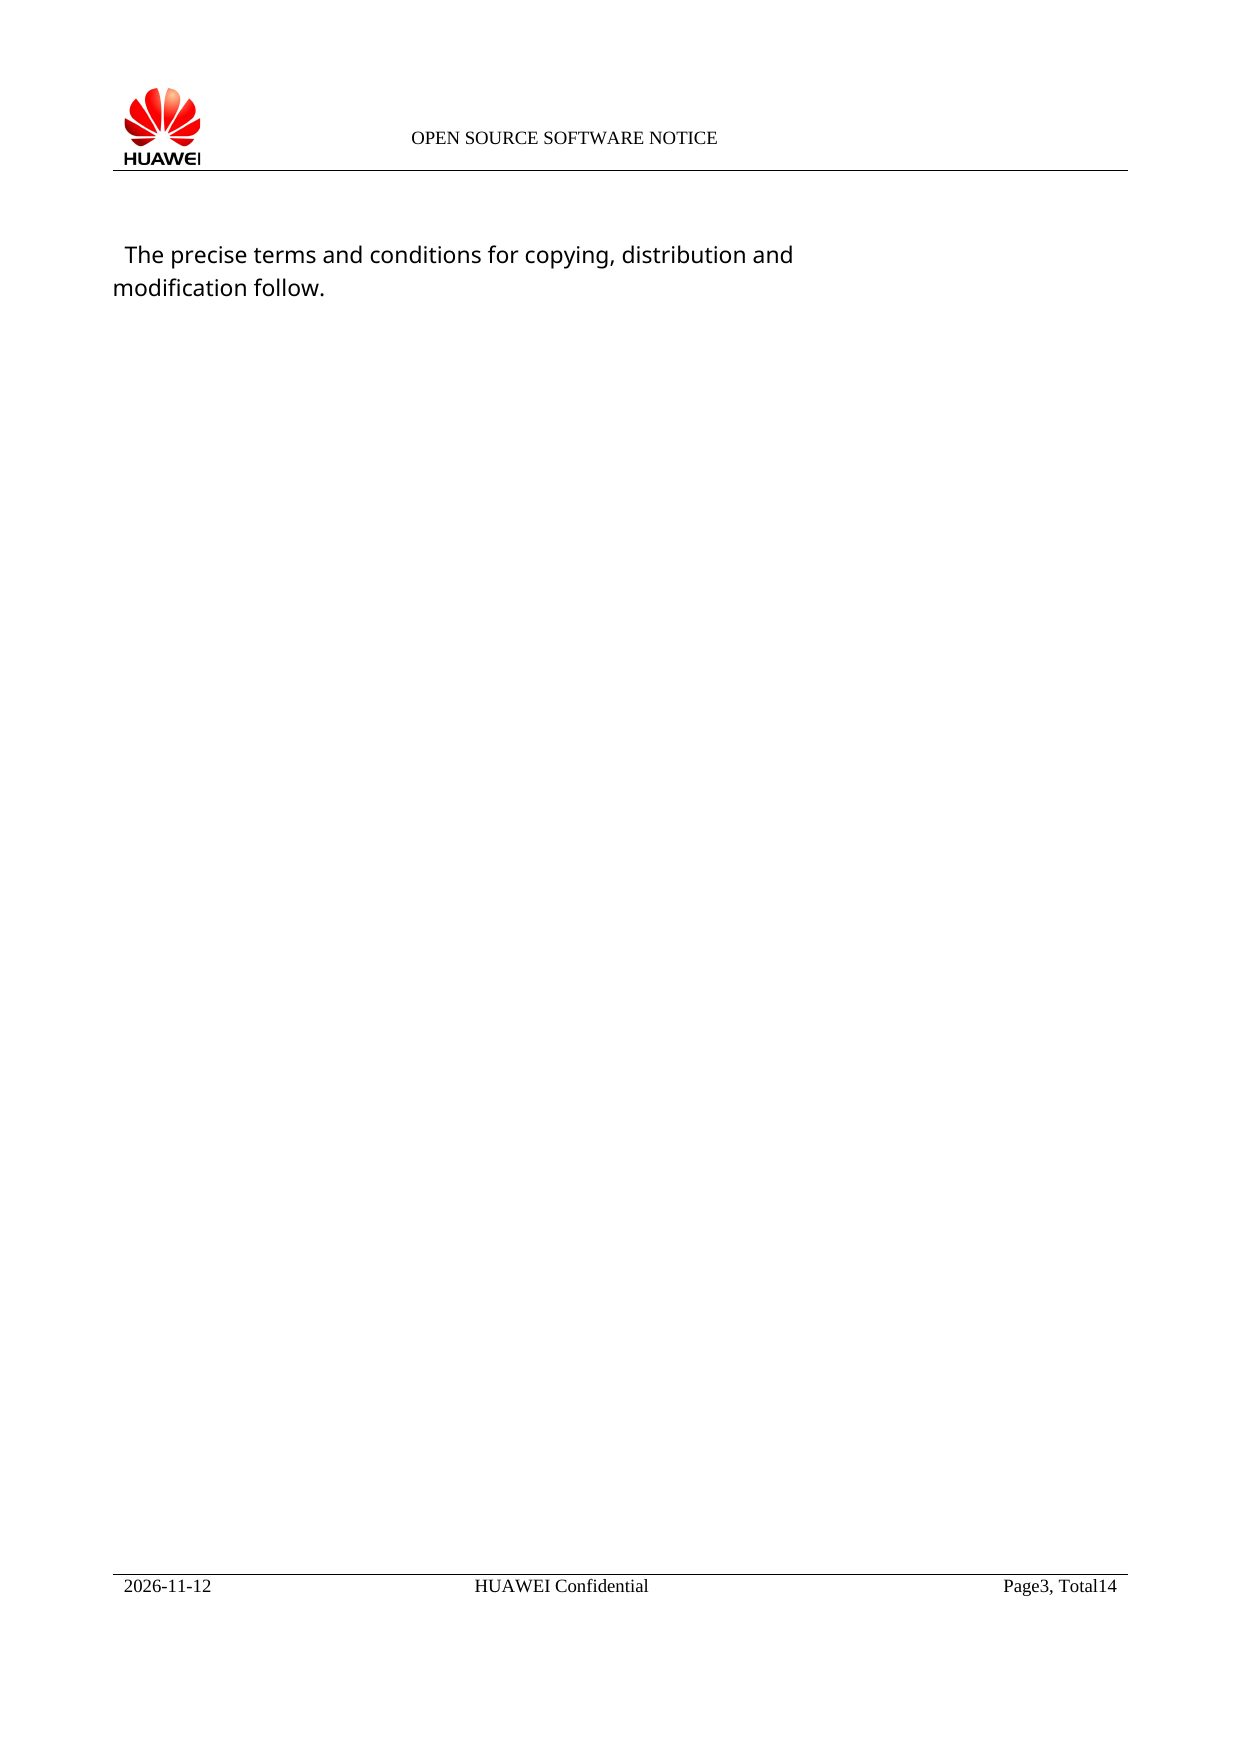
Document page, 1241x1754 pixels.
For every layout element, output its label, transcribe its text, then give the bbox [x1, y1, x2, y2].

picture [124, 88, 201, 165]
text modification follow. [112, 271, 1128, 304]
text The precise terms and conditions for copying, distribution and [112, 239, 1128, 271]
